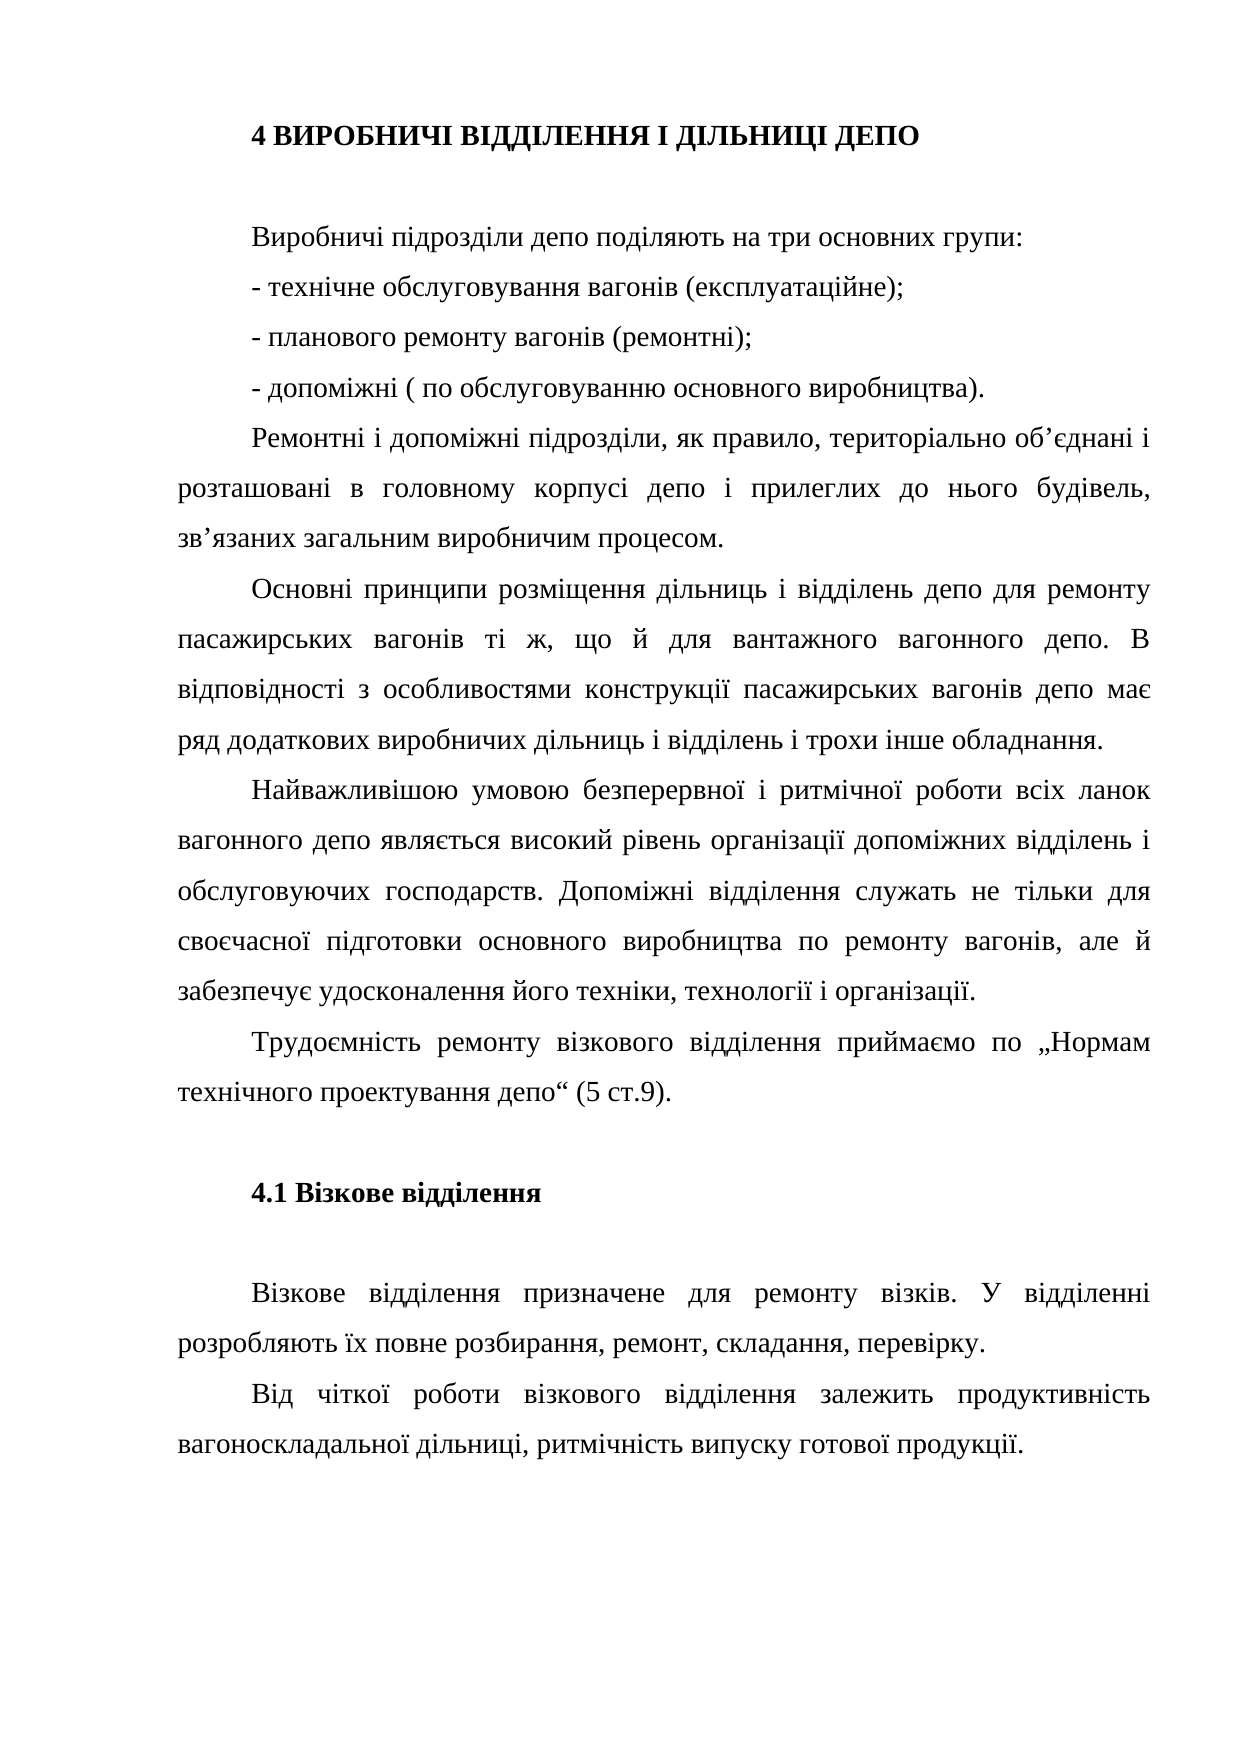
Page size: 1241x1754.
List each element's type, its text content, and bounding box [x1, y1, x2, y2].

text Основні принципи розміщення дільниць і відділень депо для ремонту пасажирських вагонів ті ж, що й для вантажного вагонного депо. В відповідності з особливостями конструкції пасажирських вагонів депо має ряд додаткових виробничих дільниць і відділень і трохи інше обладнання. [177, 571, 1152, 755]
text - технічне обслуговування вагонів (експлуатаційне); [177, 269, 1152, 303]
text Від чіткої роботи візкового відділення залежить продуктивність вагоноскладальної дільниці, ритмічність випуску готової продукції. [177, 1376, 1152, 1460]
text - допоміжні ( по обслуговуванню основного виробництва). [177, 370, 1152, 403]
text Ремонтні і допоміжні підрозділи, як правило, територіально об’єднані і розташовані в головному корпусі депо і прилеглих до нього будівель, зв’язаних загальним виробничим процесом. [177, 420, 1152, 554]
text Виробничі підрозділи депо поділяють на три основних групи: [177, 219, 1152, 252]
text 4 ВИРОБНИЧІ ВІДДІЛЕННЯ І ДІЛЬНИЦІ ДЕПО [177, 118, 1152, 152]
text 4.1 Візкове відділення [177, 1175, 1152, 1208]
text Найважливішою умовою безперервної і ритмічної роботи всіх ланок вагонного депо являється високий рівень організації допоміжних відділень і обслуговуючих господарств. Допоміжні відділення служать не тільки для своєчасної підготовки основного виробництва по ремонту вагонів, але й забезпечує удосконалення його техніки, технології і організації. [177, 772, 1152, 1007]
text Трудоємність ремонту візкового відділення приймаємо по „Нормам технічного проектування депо“ (5 ст.9). [177, 1024, 1152, 1108]
text - планового ремонту вагонів (ремонтні); [177, 319, 1152, 353]
text Візкове відділення призначене для ремонту візків. У відділенні розробляють їх повне розбирання, ремонт, складання, перевірку. [177, 1275, 1152, 1359]
